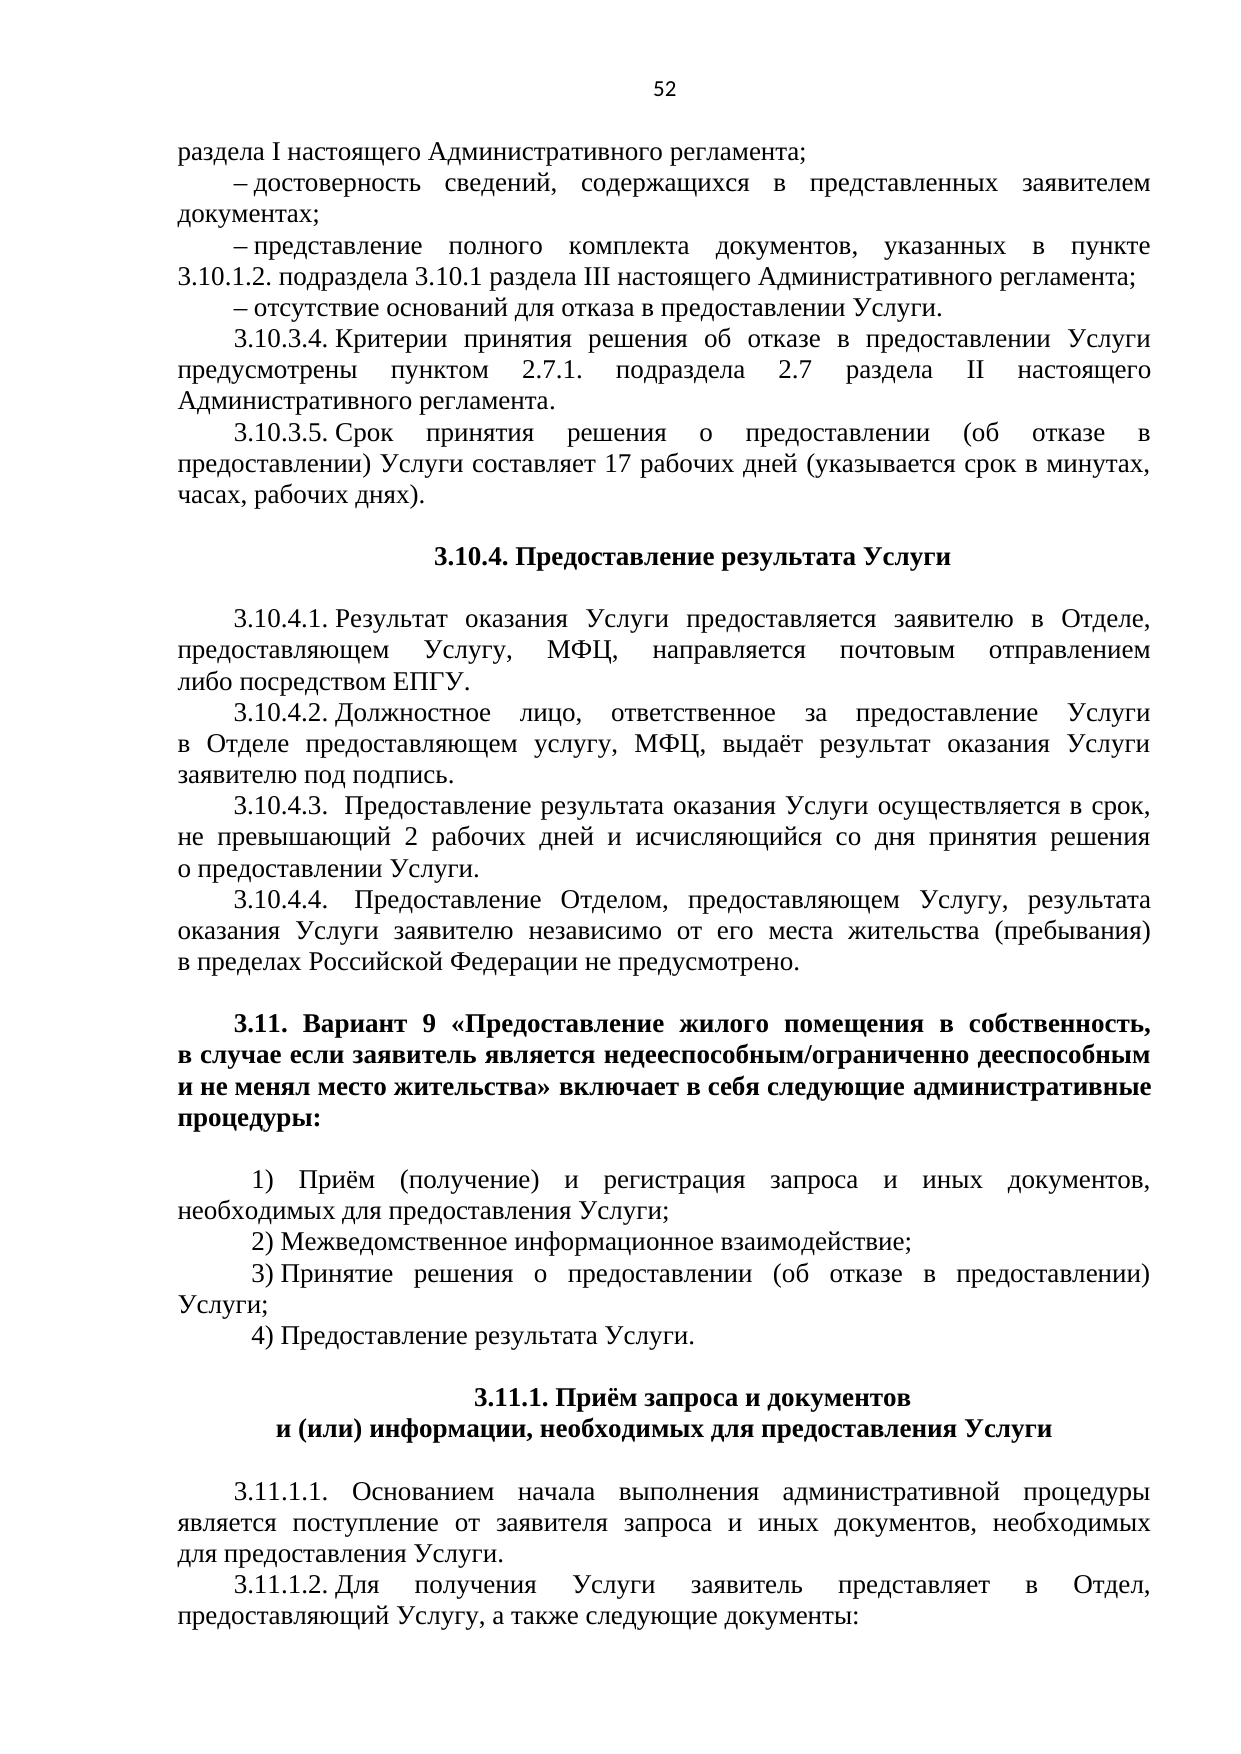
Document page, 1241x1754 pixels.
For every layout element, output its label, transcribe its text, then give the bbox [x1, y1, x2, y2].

text 3.11.1.1. Основанием начала выполнения административной процедуры является поступление от заявителя запроса и иных документов, необходимых для предоставления Услуги. [177, 1475, 1152, 1568]
text – отсутствие оснований для отказа в предоставлении Услуги. [177, 291, 1152, 322]
text 2) Межведомственное информационное взаимодействие; [177, 1226, 1152, 1257]
text 3.11.1. Приём запроса и документов и (или) информации, необходимых для предоставления Услуги [177, 1381, 1152, 1443]
text 1) Приём (получение) и регистрация запроса и иных документов, необходимых для предоставления Услуги; [177, 1163, 1152, 1226]
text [177, 135, 1152, 166]
text 3.11.1.2. Для получения Услуги заявитель представляет в Отдел, предоставляющий Услугу, а также следующие документы: [177, 1568, 1152, 1630]
text 3.10.4.3. Предоставление результата оказания Услуги осуществляется в срок, не превышающий 2 рабочих дней и исчисляющийся со дня принятия решения о предоставлении Услуги. [177, 789, 1152, 883]
text 3.11. Вариант 9 «Предоставление жилого помещения в собственность, в случае если заявитель является недееспособным/ограниченно дееспособным и не менял место жительства» включает в себя следующие административные процедуры: [177, 1007, 1152, 1132]
text 3.10.3.5. Срок принятия решения о предоставлении (об отказе в предоставлении) Услуги составляет 17 рабочих дней (указывается срок в минутах, часах, рабочих днях). [177, 416, 1152, 509]
text 3.10.4.4. Предоставление Отделом, предоставляющем Услугу, результата оказания Услуги заявителю независимо от его места жительства (пребывания) в пределах Российской Федерации не предусмотрено. [177, 883, 1152, 976]
text 3.10.3.4. Критерии принятия решения об отказе в предоставлении Услуги предусмотрены пунктом 2.7.1. подраздела 2.7 раздела II настоящего Административного регламента. [177, 322, 1152, 416]
text – достоверность сведений, содержащихся в представленных заявителем документах; [177, 166, 1152, 229]
text 3.10.4.1. Результат оказания Услуги предоставляется заявителю в Отделе, предоставляющем Услугу, МФЦ, направляется почтовым отправлением либо посредством ЕПГУ. [177, 602, 1152, 696]
text – представление полного комплекта документов, указанных в пункте 3.10.1.2. подраздела 3.10.1 раздела III настоящего Административного регламента; [177, 229, 1152, 291]
text 3.10.4. Предоставление результата Услуги [177, 540, 1152, 571]
text 4) Предоставление результата Услуги. [177, 1319, 1152, 1350]
text 3) Принятие решения о предоставлении (об отказе в предоставлении) Услуги; [177, 1257, 1152, 1319]
text 3.10.4.2. Должностное лицо, ответственное за предоставление Услуги в Отделе предоставляющем услугу, МФЦ, выдаёт результат оказания Услуги заявителю под подпись. [177, 696, 1152, 789]
